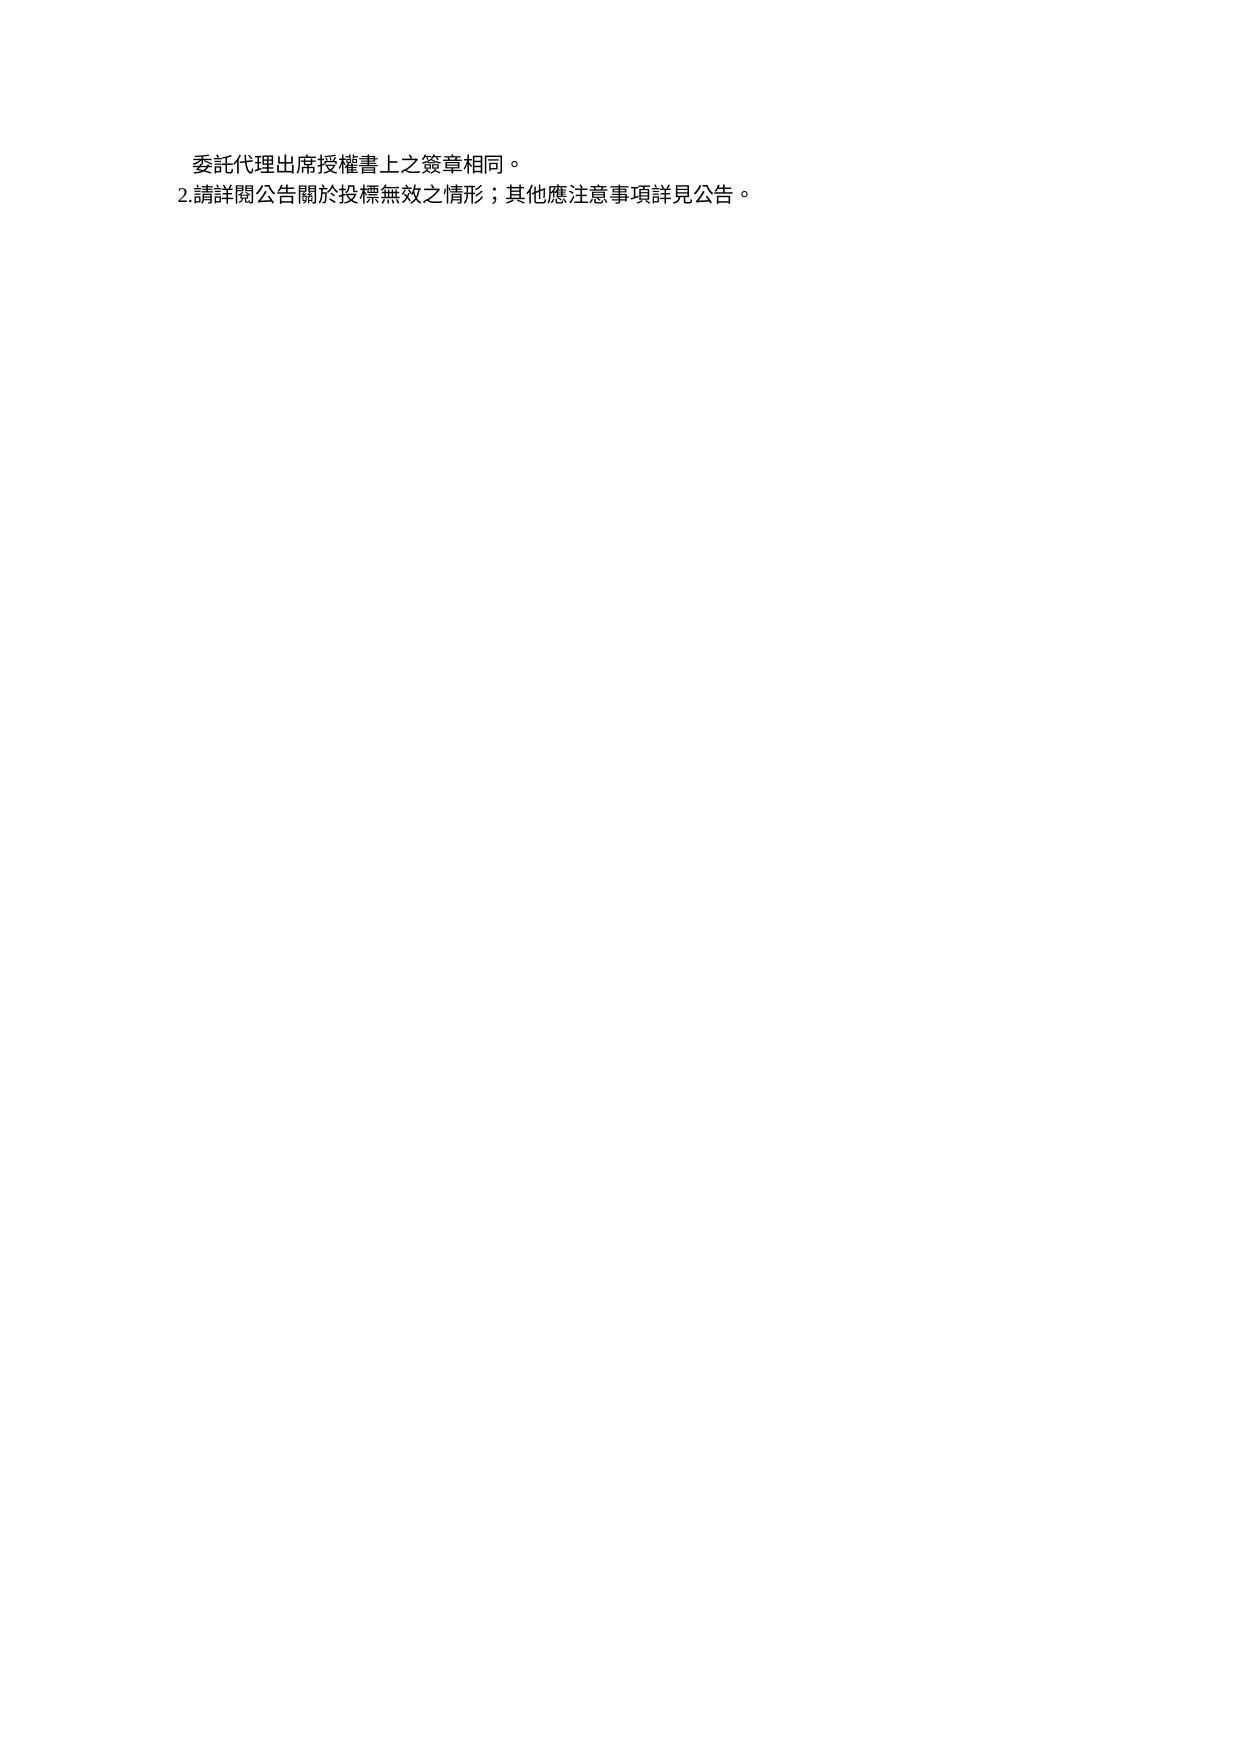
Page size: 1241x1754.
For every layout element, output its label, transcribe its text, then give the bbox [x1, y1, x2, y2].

list 請詳閱公告關於投標無效之情形；其他應注意事項詳見公告。 [177, 178, 1092, 208]
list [177, 148, 1092, 178]
